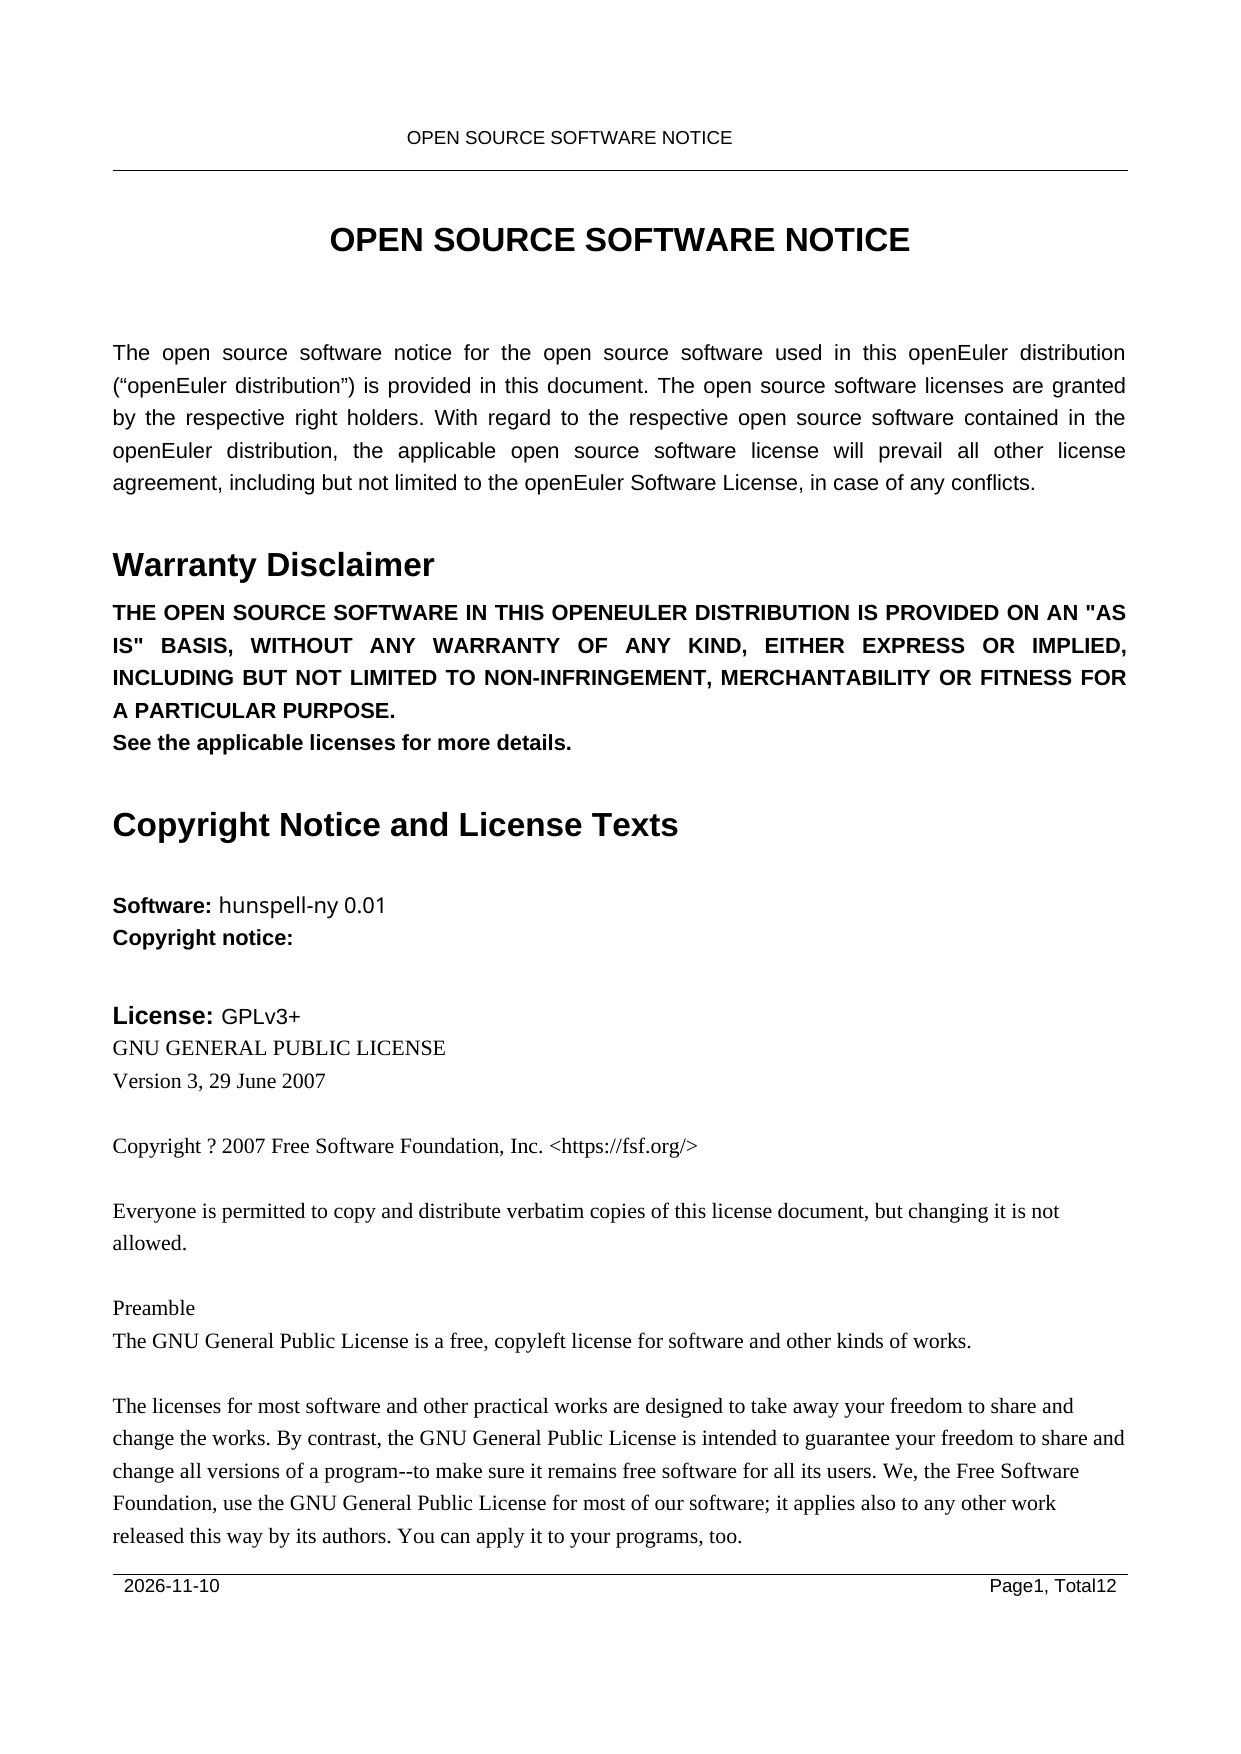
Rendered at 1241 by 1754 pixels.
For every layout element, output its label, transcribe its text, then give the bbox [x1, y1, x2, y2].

text The open source software notice for the open source software used in this openEuler distribution (“openEuler distribution”) is provided in this document. The open source software licenses are granted by the respective right holders. With regard to the respective open source software contained in the openEuler distribution, the applicable open source software license will prevail all other license agreement, including but not limited to the openEuler Software License, in case of any conflicts. [112, 336, 1128, 499]
text Warranty Disclaimer [112, 531, 1128, 596]
text Copyright notice: [112, 921, 1128, 954]
text THE OPEN SOURCE SOFTWARE IN THIS OPENEULER DISTRIBUTION IS PROVIDED ON AN "AS IS" BASIS, WITHOUT ANY WARRANTY OF ANY KIND, EITHER EXPRESS OR IMPLIED, INCLUDING BUT NOT LIMITED TO NON-INFRINGEMENT, MERCHANTABILITY OR FITNESS FOR A PARTICULAR PURPOSE. See the applicable licenses for more details. [112, 596, 1128, 759]
text License: GPLv3+ [112, 999, 1128, 1031]
text OPEN SOURCE SOFTWARE NOTICE [112, 206, 1128, 271]
title Software: hunspell-ny 0.01 [112, 889, 1128, 921]
text Copyright Notice and License Texts [112, 791, 1128, 856]
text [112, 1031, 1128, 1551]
